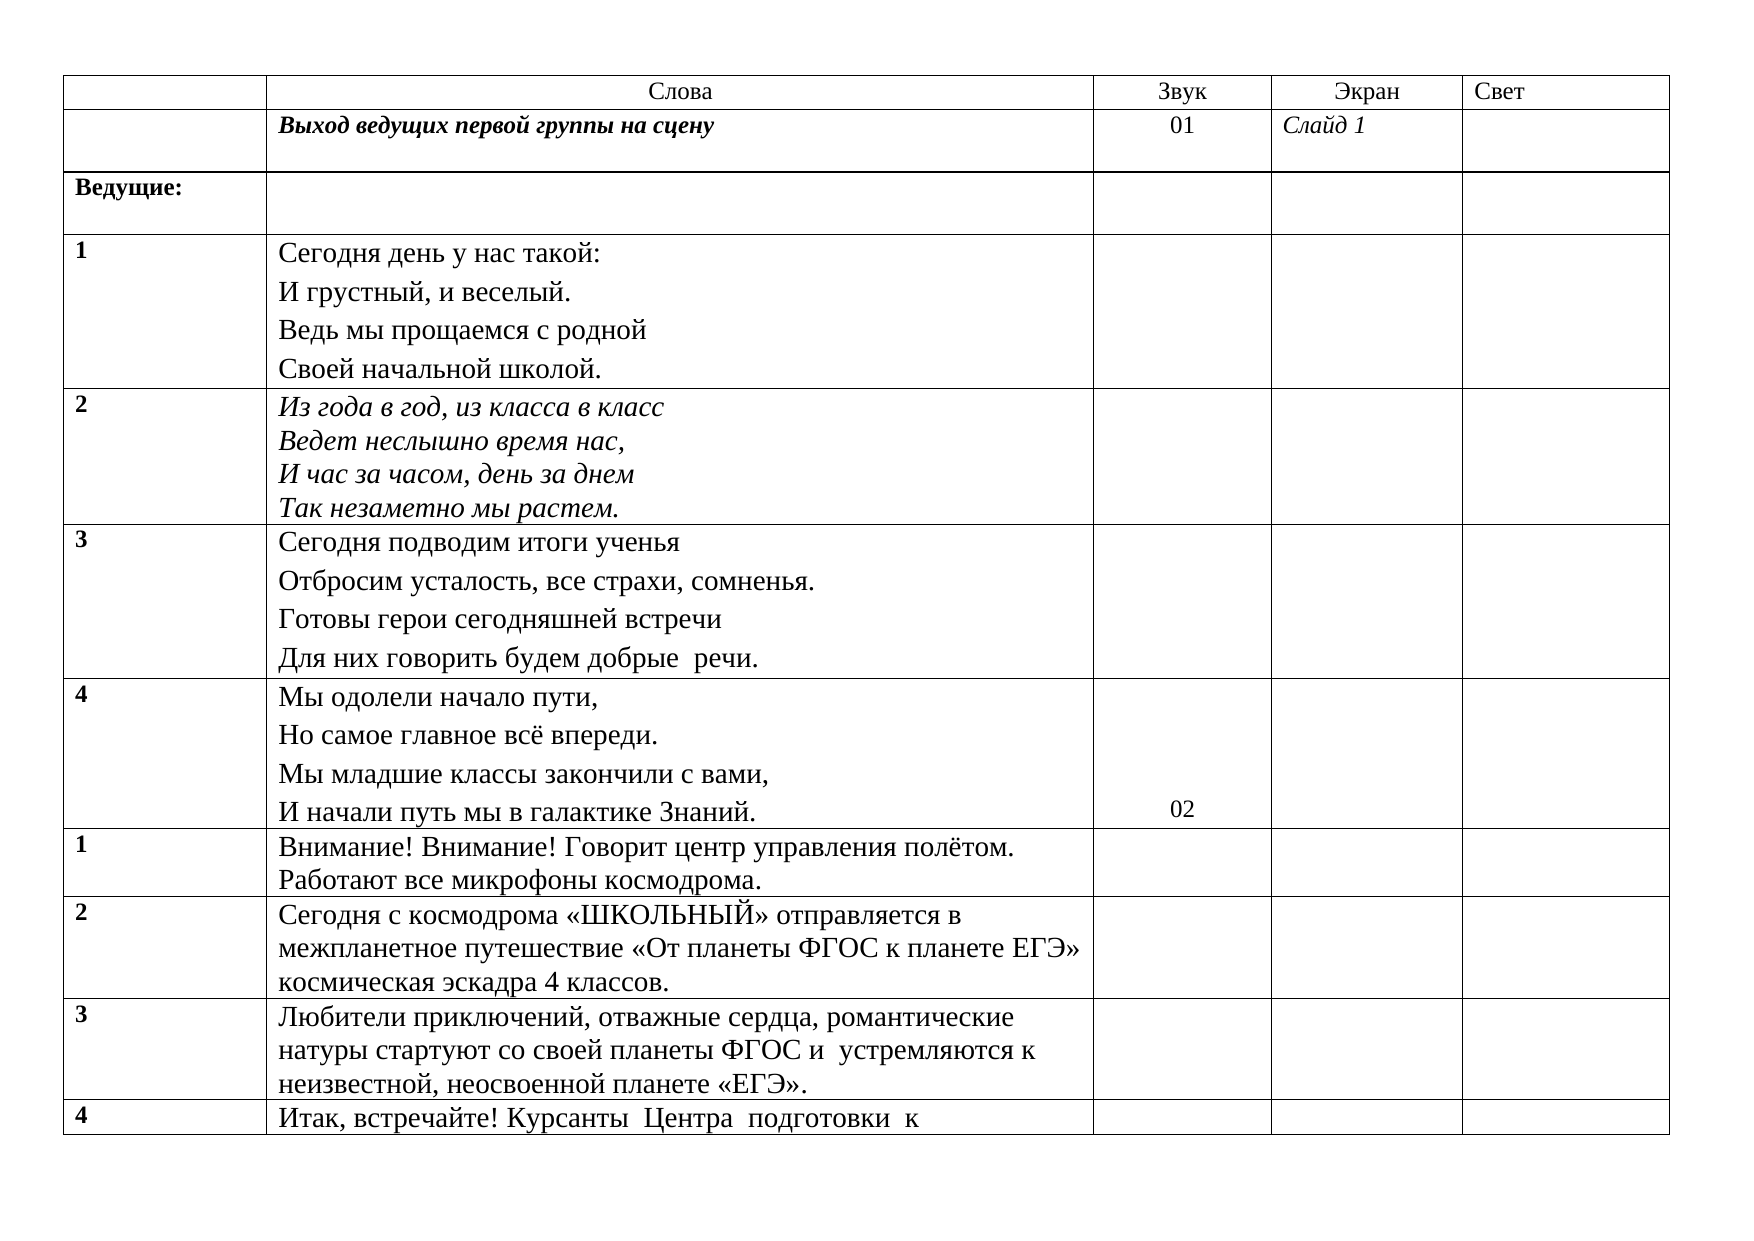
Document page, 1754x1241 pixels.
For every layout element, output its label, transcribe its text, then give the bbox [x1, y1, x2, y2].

table_cell Слайд 1 [1272, 110, 1462, 171]
table_cell 1 [64, 829, 266, 896]
table_header Экран [1272, 76, 1462, 109]
table_cell 3 [64, 999, 266, 1099]
table_cell [1272, 829, 1462, 896]
table_cell [1272, 173, 1462, 234]
table_cell [1272, 389, 1462, 523]
table_cell [1094, 829, 1271, 896]
table_header Свет [1463, 76, 1669, 109]
table_cell Сегодня с космодрома «ШКОЛЬНЫЙ» отправляется в межпланетное путешествие «От планеты ФГОС к планете ЕГЭ» космическая эскадра 4 классов. [267, 897, 1093, 998]
table_cell [267, 173, 1093, 234]
table_header Звук [1094, 76, 1271, 109]
table_cell Сегодня подводим итоги ученья Отбросим усталость, все страхи, сомненья. Готовы герои сегодняшней встречи Для них говорить будем добрые речи. [267, 525, 1093, 678]
table_cell 3 [64, 525, 266, 678]
table_cell Сегодня день у нас такой: И грустный, и веселый. Ведь мы прощаемся с родной Своей начальной школой. [267, 235, 1093, 388]
table_cell [1272, 679, 1462, 828]
table_cell 2 [64, 389, 266, 523]
table_header Слова [267, 76, 1093, 109]
table_cell 1 [64, 235, 266, 388]
table_cell [1463, 235, 1669, 388]
table_cell Внимание! Внимание! Говорит центр управления полётом. Работают все микрофоны космодрома. [267, 829, 1093, 896]
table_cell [267, 1100, 1093, 1134]
table_cell 02 [1094, 679, 1271, 828]
table_cell Любители приключений, отважные сердца, романтические натуры стартуют со своей планеты ФГОС и устремляются к неизвестной, неосвоенной планете «ЕГЭ». [267, 999, 1093, 1099]
table_cell 4 [64, 679, 266, 828]
table_cell [1094, 235, 1271, 388]
table_cell 2 [64, 897, 266, 998]
table_cell 01 [1094, 110, 1271, 171]
table_cell [1463, 829, 1669, 896]
table_cell [1094, 897, 1271, 998]
table_cell 4 [64, 1100, 266, 1134]
table_cell Ведущие: [64, 173, 266, 234]
table_cell [1463, 173, 1669, 234]
table_cell [1463, 999, 1669, 1099]
table_cell [1463, 110, 1669, 171]
table_cell [1094, 389, 1271, 523]
table_cell [1463, 1100, 1669, 1134]
table_cell [1094, 1100, 1271, 1134]
table_cell [1463, 897, 1669, 998]
table_header [64, 76, 266, 109]
table_cell Мы одолели начало пути, Но самое главное всё впереди. Мы младшие классы закончили с вами, И начали путь мы в галактике Знаний. [267, 679, 1093, 828]
table_cell [1272, 525, 1462, 678]
table_cell Выход ведущих первой группы на сцену [267, 110, 1093, 171]
table_cell [1463, 525, 1669, 678]
table_cell [64, 110, 266, 171]
table_cell [1272, 999, 1462, 1099]
table_cell [1463, 389, 1669, 523]
table_cell [1094, 525, 1271, 678]
table_cell [1094, 999, 1271, 1099]
table_cell [1463, 679, 1669, 828]
table_cell [1272, 897, 1462, 998]
table_cell Из года в год, из класса в класс Ведет неслышно время нас, И час за часом, день за днем Так незаметно мы растем. [267, 389, 1093, 523]
table_cell [1272, 235, 1462, 388]
table_cell [1094, 173, 1271, 234]
table_cell [1272, 1100, 1462, 1134]
